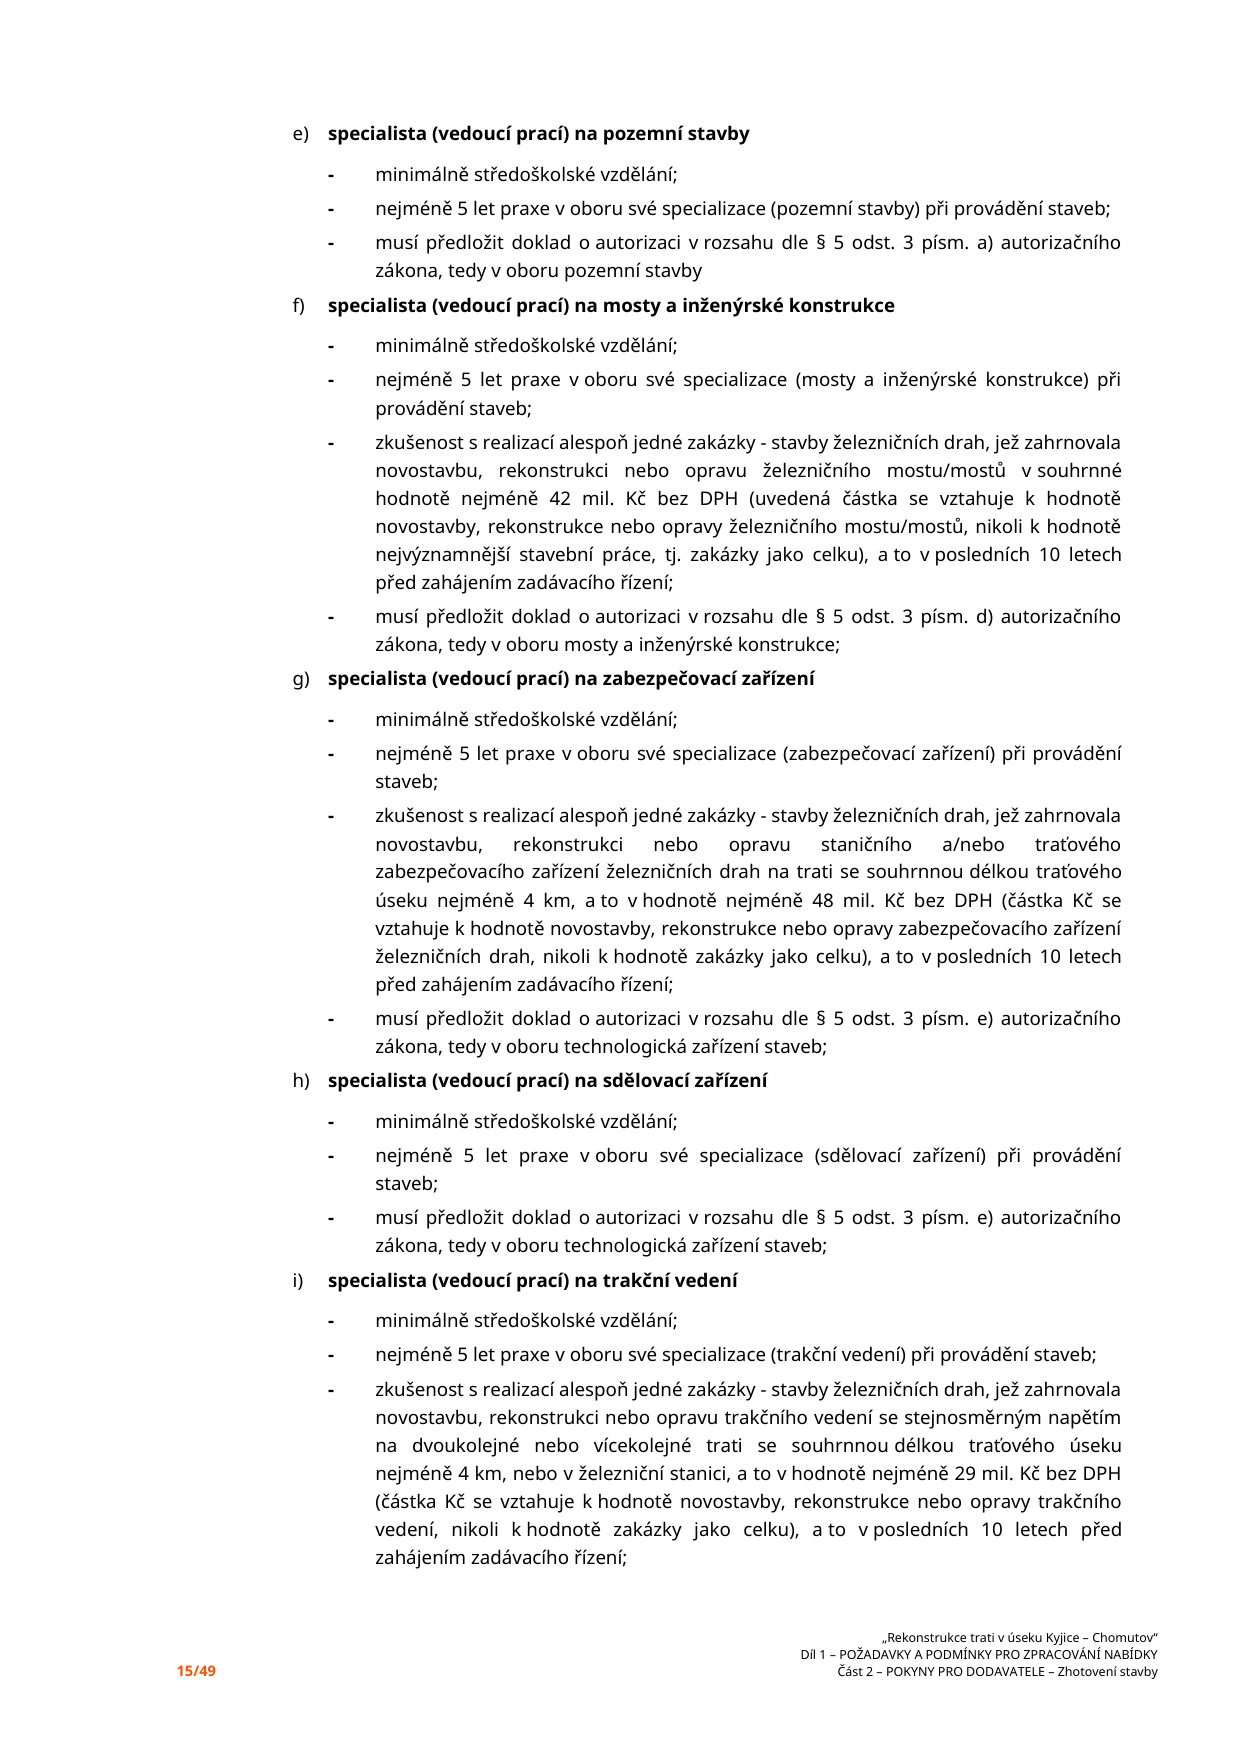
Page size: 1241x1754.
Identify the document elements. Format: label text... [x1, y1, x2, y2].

text minimálně středoškolské vzdělání; [328, 706, 1122, 732]
text specialista (vedoucí prací) na zabezpečovací zařízení [292, 666, 1122, 691]
text minimálně středoškolské vzdělání; [328, 332, 1122, 358]
text musí předložit doklad o autorizaci v rozsahu dle § 5 odst. 3 písm. a) autorizačního zákona, tedy v oboru pozemní stavby [328, 230, 1122, 283]
text nejméně 5 let praxe v oboru své specializace (pozemní stavby) při provádění staveb; [328, 195, 1122, 221]
text minimálně středoškolské vzdělání; [328, 161, 1122, 187]
text nejméně 5 let praxe v oboru své specializace (mosty a inženýrské konstrukce) při provádění staveb; [328, 367, 1122, 420]
text nejméně 5 let praxe v oboru své specializace (trakční vedení) při provádění staveb; [328, 1342, 1122, 1367]
text nejméně 5 let praxe v oboru své specializace (sdělovací zařízení) při provádění staveb; [328, 1142, 1122, 1196]
text specialista (vedoucí prací) na mosty a inženýrské konstrukce [292, 292, 1122, 317]
text nejméně 5 let praxe v oboru své specializace (zabezpečovací zařízení) při provádění staveb; [328, 741, 1122, 794]
text specialista (vedoucí prací) na trakční vedení [292, 1267, 1122, 1292]
text specialista (vedoucí prací) na sdělovací zařízení [292, 1067, 1122, 1093]
text specialista (vedoucí prací) na pozemní stavby [292, 121, 1122, 146]
text musí předložit doklad o autorizaci v rozsahu dle § 5 odst. 3 písm. d) autorizačního zákona, tedy v oboru mosty a inženýrské konstrukce; [328, 603, 1122, 657]
text zkušenost s realizací alespoň jedné zakázky - stavby železničních drah, jež zahrnovala novostavbu, rekonstrukci nebo opravu železničního mostu/mostů v souhrnné hodnotě nejméně 42 mil. Kč bez DPH (uvedená částka se vztahuje k hodnotě novostavby, rekonstrukce nebo opravy železničního mostu/mostů, nikoli k hodnotě nejvýznamnější stavební práce, tj. zakázky jako celku), a to v posledních 10 letech před zahájením zadávacího řízení; [328, 429, 1122, 595]
text zkušenost s realizací alespoň jedné zakázky - stavby železničních drah, jež zahrnovala novostavbu, rekonstrukci nebo opravu trakčního vedení se stejnosměrným napětím na dvoukolejné nebo vícekolejné trati se souhrnnou délkou traťového úseku nejméně 4 km, nebo v železniční stanici, a to v hodnotě nejméně 29 mil. Kč bez DPH (částka Kč se vztahuje k hodnotě novostavby, rekonstrukce nebo opravy trakčního vedení, nikoli k hodnotě zakázky jako celku), a to v posledních 10 letech před zahájením zadávacího řízení; [328, 1376, 1122, 1569]
text zkušenost s realizací alespoň jedné zakázky - stavby železničních drah, jež zahrnovala novostavbu, rekonstrukci nebo opravu staničního a/nebo traťového zabezpečovacího zařízení železničních drah na trati se souhrnnou délkou traťového úseku nejméně 4 km, a to v hodnotě nejméně 48 mil. Kč bez DPH (částka Kč se vztahuje k hodnotě novostavby, rekonstrukce nebo opravy zabezpečovacího zařízení železničních drah, nikoli k hodnotě zakázky jako celku), a to v posledních 10 letech před zahájením zadávacího řízení; [328, 803, 1122, 996]
text musí předložit doklad o autorizaci v rozsahu dle § 5 odst. 3 písm. e) autorizačního zákona, tedy v oboru technologická zařízení staveb; [328, 1204, 1122, 1258]
text musí předložit doklad o autorizaci v rozsahu dle § 5 odst. 3 písm. e) autorizačního zákona, tedy v oboru technologická zařízení staveb; [328, 1005, 1122, 1059]
text minimálně středoškolské vzdělání; [328, 1307, 1122, 1333]
text minimálně středoškolské vzdělání; [328, 1108, 1122, 1133]
